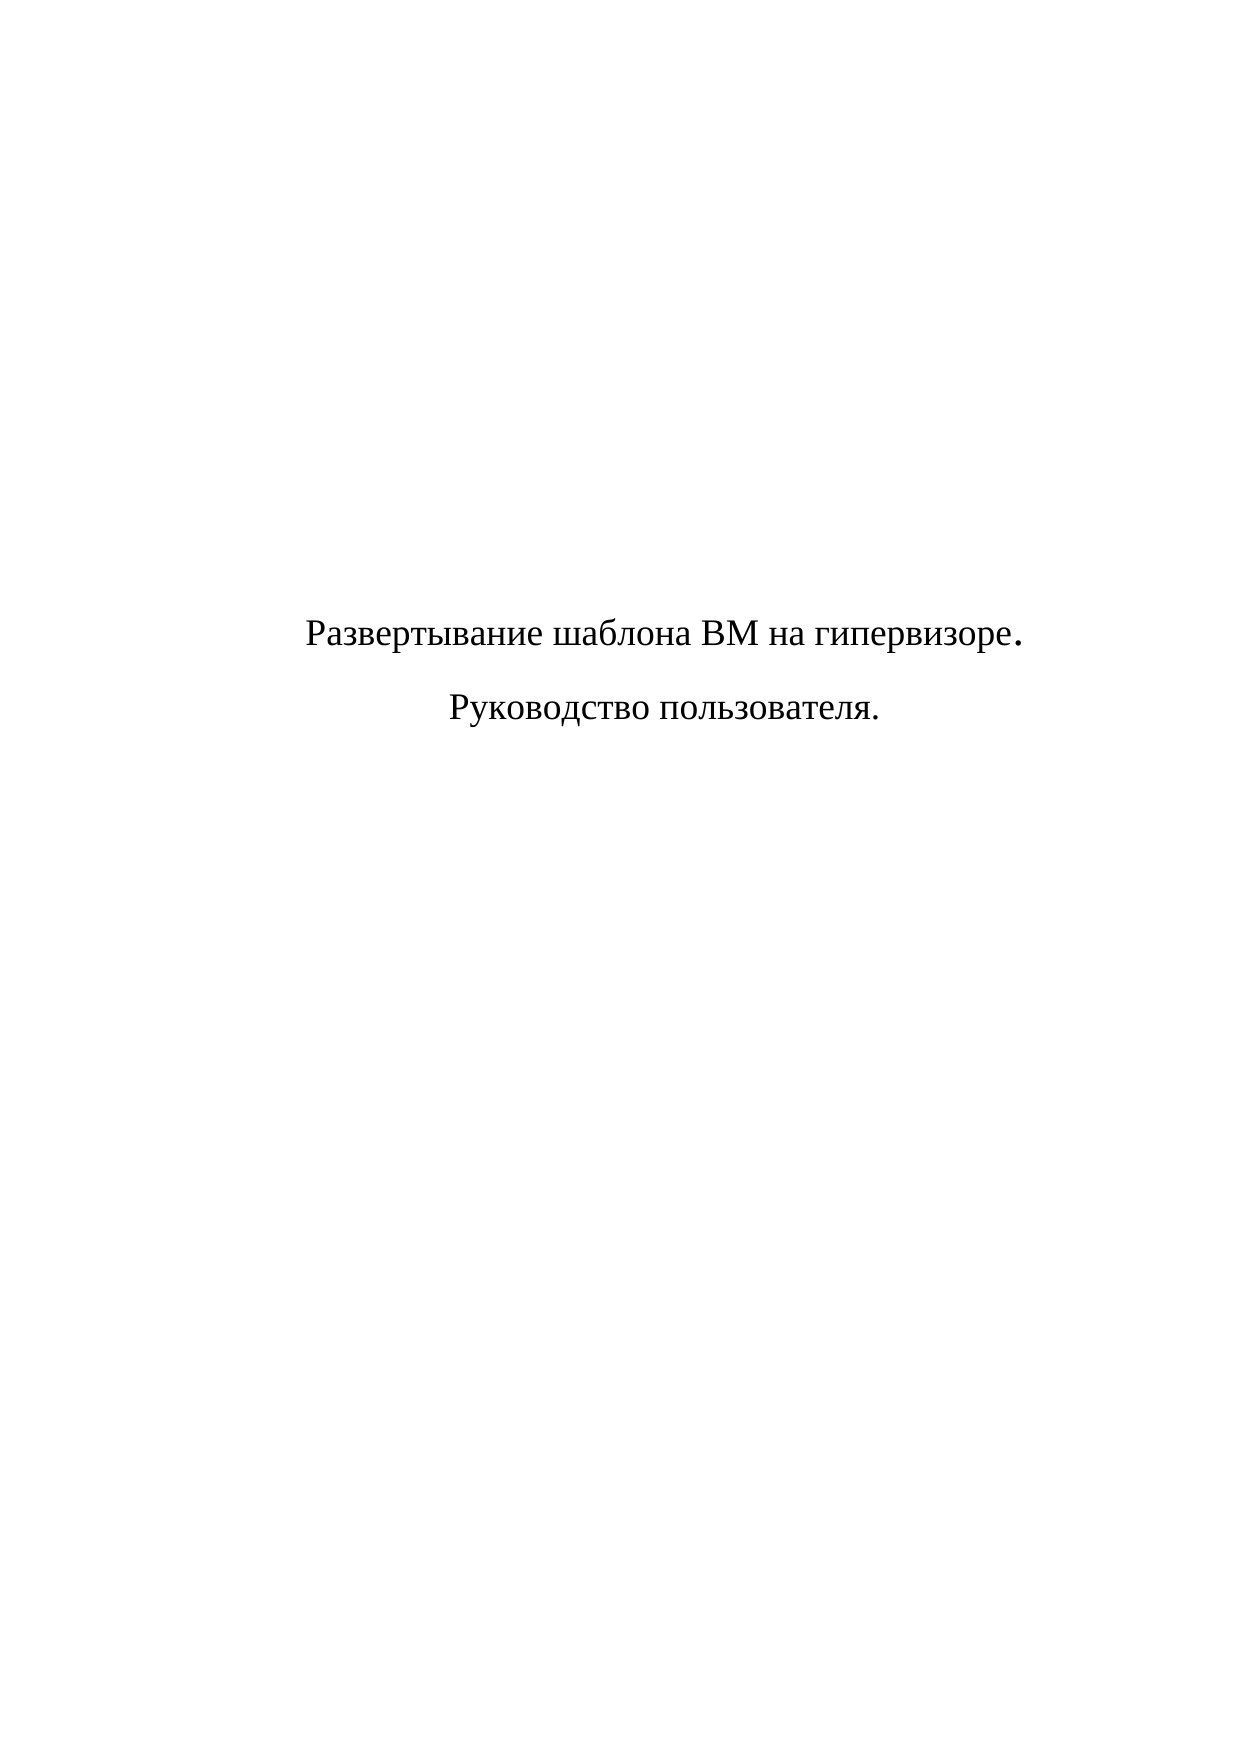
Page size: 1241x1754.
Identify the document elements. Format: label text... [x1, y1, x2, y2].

text Развертывание шаблона ВМ на гипервизоре. [177, 603, 1152, 656]
text Руководство пользователя. [177, 684, 1152, 727]
